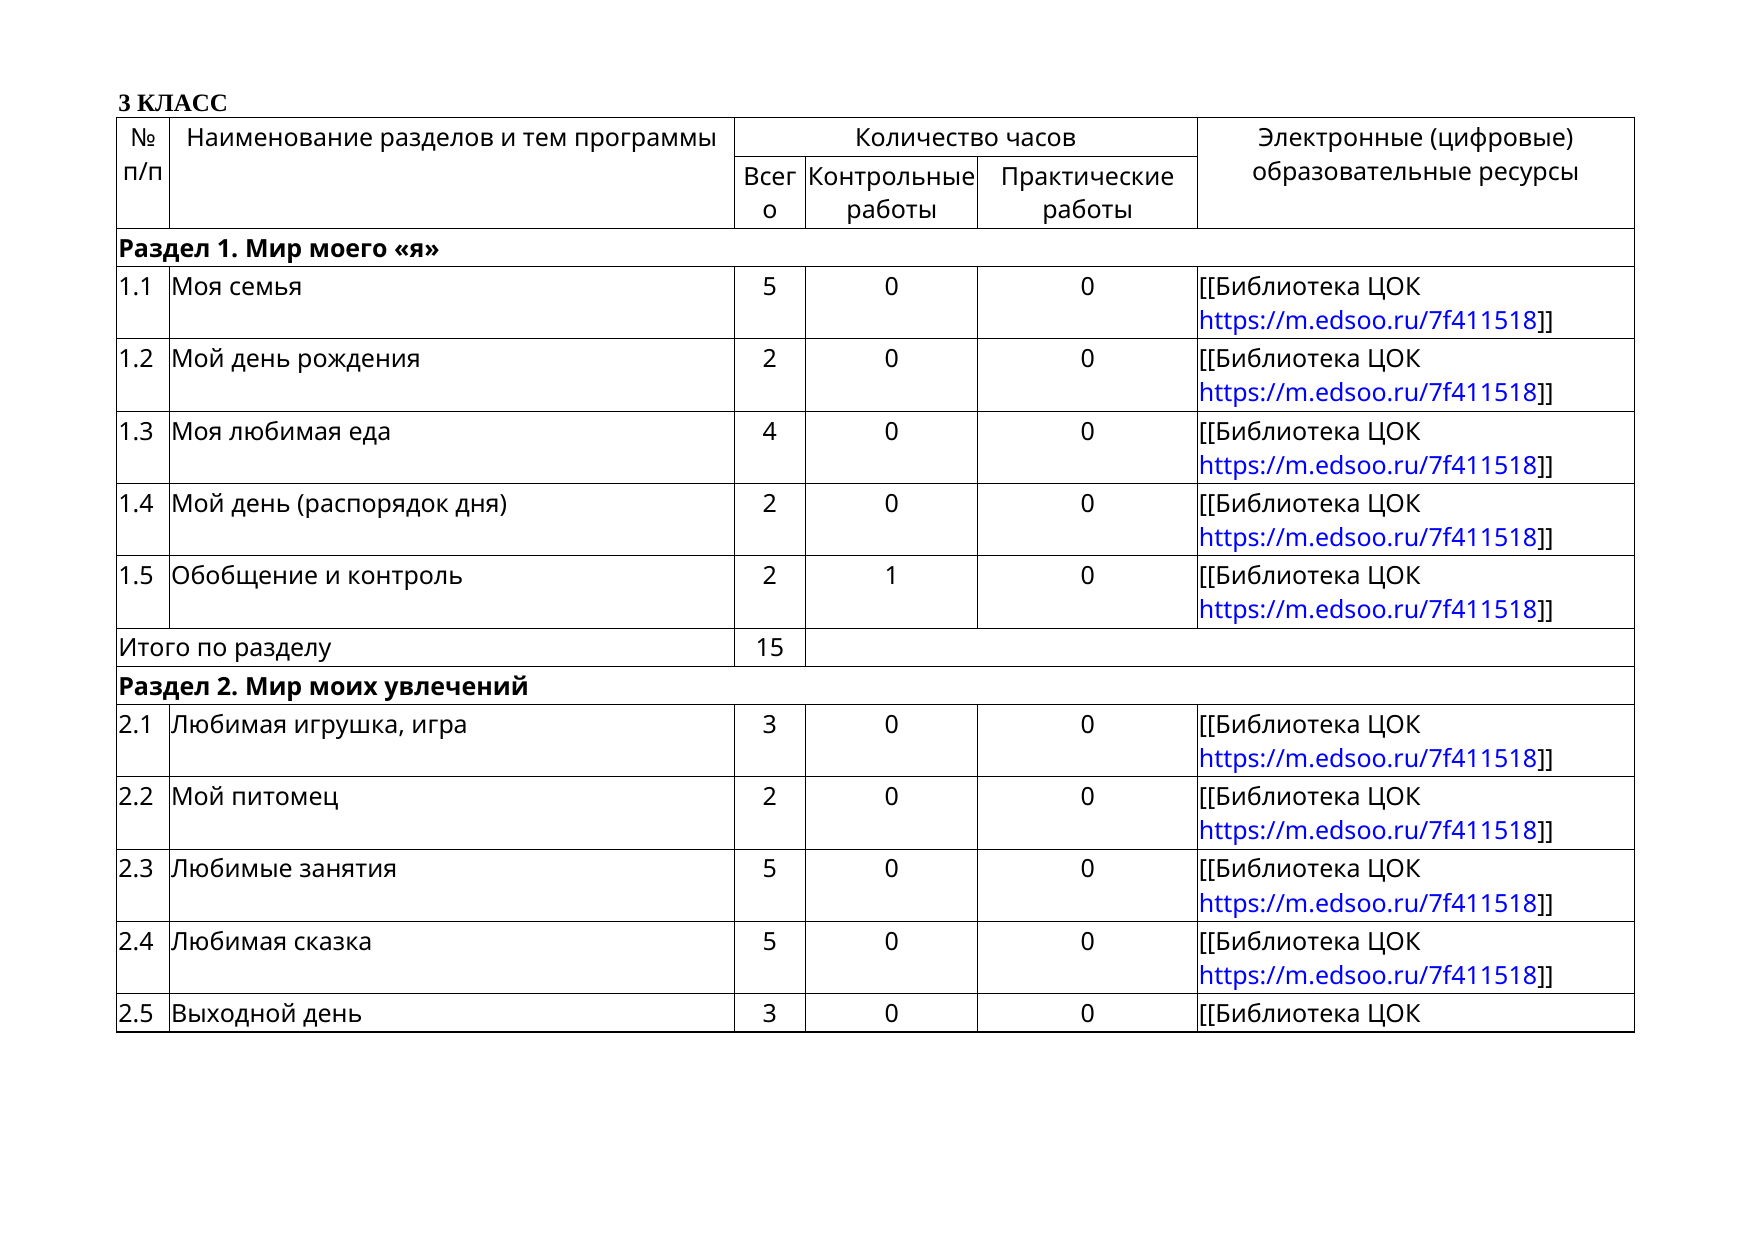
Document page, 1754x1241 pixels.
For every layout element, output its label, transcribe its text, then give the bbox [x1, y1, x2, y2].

table_cell Обобщение и контроль [170, 556, 734, 627]
table_cell 0 [978, 777, 1197, 848]
table_cell 1.2 [117, 339, 169, 411]
table_cell 0 [806, 267, 977, 338]
table_cell 0 [806, 705, 977, 776]
table_cell Любимая игрушка, игра [170, 705, 734, 776]
table_cell 1 [806, 556, 977, 627]
table_cell Выходной день [170, 994, 734, 1031]
table_cell [[Библиотека ЦОК https://m.edsoo.ru/7f411518]] [1198, 484, 1634, 555]
table_cell 15 [735, 629, 805, 666]
table_cell [[Библиотека ЦОК https://m.edsoo.ru/7f411518]] [1198, 705, 1634, 776]
table_cell Итого по разделу [117, 629, 734, 666]
table_cell 1.3 [117, 412, 169, 483]
table_cell 1.5 [117, 556, 169, 627]
table_cell [[Библиотека ЦОК https://m.edsoo.ru/7f411518]] [1198, 267, 1634, 338]
table_cell 2 [735, 484, 805, 555]
table_header Количество часов [735, 118, 1197, 156]
table_cell Любимые занятия [170, 850, 734, 921]
table_cell [[Библиотека ЦОК https://m.edsoo.ru/7f411518]] [1198, 777, 1634, 848]
text 3 КЛАСС [118, 88, 1636, 117]
table_cell Моя семья [170, 267, 734, 338]
table_cell 5 [735, 922, 805, 993]
table_cell 0 [806, 339, 977, 411]
table_header № п/п [117, 118, 169, 228]
table_cell [[Библиотека ЦОК https://m.edsoo.ru/7f411518]] [1198, 556, 1634, 627]
table_cell 5 [735, 850, 805, 921]
table_cell 0 [978, 339, 1197, 411]
table_cell 4 [735, 412, 805, 483]
table_cell Мой день (распорядок дня) [170, 484, 734, 555]
table_cell 0 [806, 922, 977, 993]
table_cell 2.5 [117, 994, 169, 1031]
table_cell Моя любимая еда [170, 412, 734, 483]
table_cell 0 [806, 994, 977, 1031]
table_cell 1.1 [117, 267, 169, 338]
table_cell 0 [806, 777, 977, 848]
table_cell 0 [978, 705, 1197, 776]
table_header Наименование разделов и тем программы [170, 118, 734, 228]
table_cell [1198, 922, 1634, 993]
table_cell 0 [978, 484, 1197, 555]
table_cell Всего [735, 157, 805, 228]
table_cell 3 [735, 705, 805, 776]
table_cell 0 [978, 267, 1197, 338]
table_cell 2 [735, 556, 805, 627]
table_cell 2.2 [117, 777, 169, 848]
table_cell Практические работы [978, 157, 1197, 228]
table_cell Мой день рождения [170, 339, 734, 411]
table_cell Раздел 2. Мир моих увлечений [117, 667, 1634, 704]
table_cell 0 [978, 850, 1197, 921]
table_cell 0 [978, 412, 1197, 483]
table_cell 1.4 [117, 484, 169, 555]
table_cell 2 [735, 777, 805, 848]
table_cell Контрольные работы [806, 157, 977, 228]
table_cell Любимая сказка [170, 922, 734, 993]
table_cell 2.4 [117, 922, 169, 993]
table_header Электронные (цифровые) образовательные ресурсы [1198, 118, 1634, 228]
table_cell 0 [806, 412, 977, 483]
table_cell [[Библиотека ЦОК https://m.edsoo.ru/7f411518]] [1198, 412, 1634, 483]
table_cell 0 [978, 556, 1197, 627]
table_cell 0 [806, 484, 977, 555]
table_cell 0 [978, 994, 1197, 1031]
table_cell 2.1 [117, 705, 169, 776]
table_cell 5 [735, 267, 805, 338]
table_cell 0 [806, 850, 977, 921]
table_cell Раздел 1. Мир моего «я» [117, 229, 1634, 266]
table_cell 2 [735, 339, 805, 411]
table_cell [1198, 850, 1634, 921]
table_cell 0 [978, 922, 1197, 993]
table_cell [806, 629, 1634, 666]
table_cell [1198, 994, 1634, 1031]
table_cell Мой питомец [170, 777, 734, 848]
table_cell 3 [735, 994, 805, 1031]
table_cell [[Библиотека ЦОК https://m.edsoo.ru/7f411518]] [1198, 339, 1634, 411]
table_cell 2.3 [117, 850, 169, 921]
